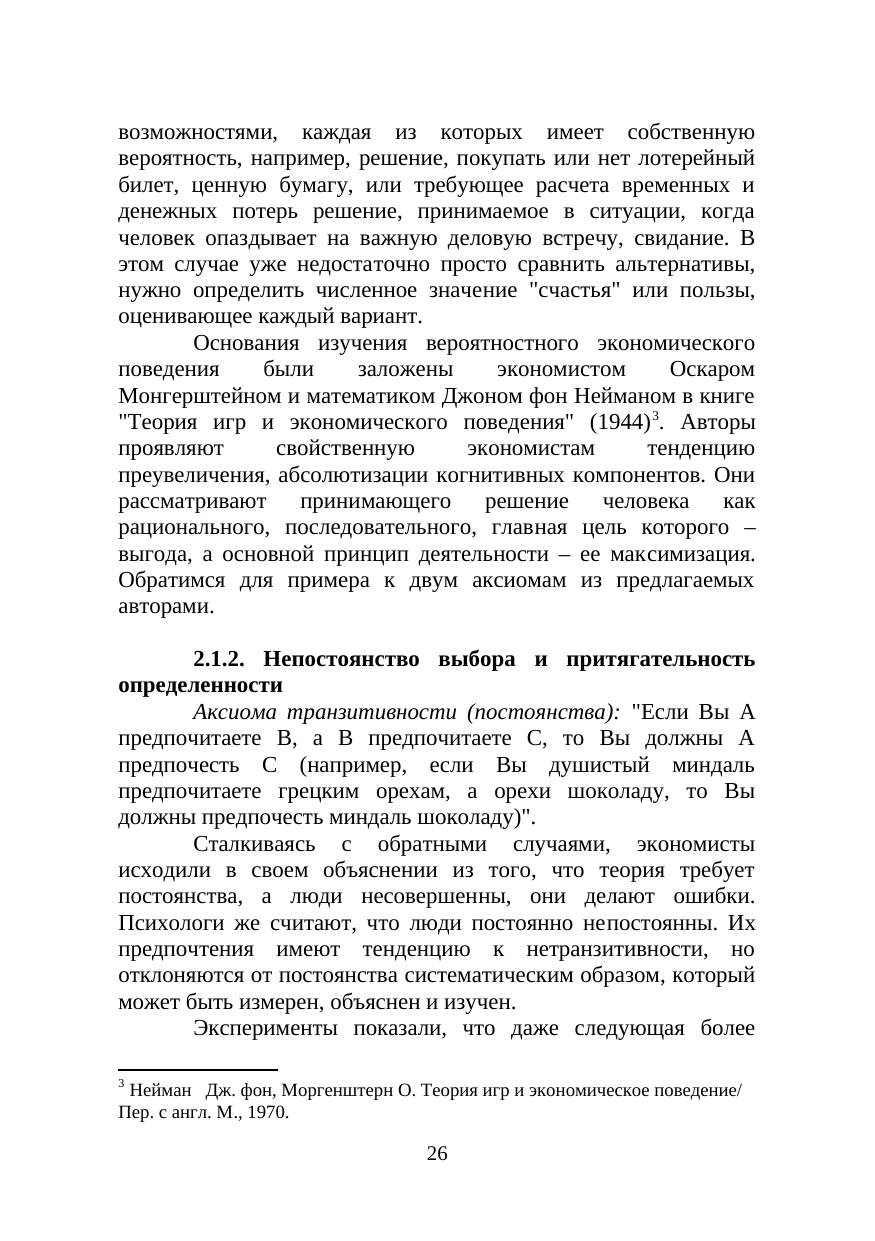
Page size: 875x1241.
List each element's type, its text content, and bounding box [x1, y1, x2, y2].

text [118, 1014, 756, 1041]
text Основания изучения вероятностного экономического поведения были заложены экономистом Оскаром Монгерштейном и математиком Джоном фон Нейманом в книге "Теория игр и экономического поведения" (1944). Авторы проявляют свойственную экономистам тенденцию преувеличения, абсолютизации когнитивных компонентов. Они рассматривают принимающего решение человека как рационального, последовательного, главная цель которого – выгода, а основной принцип деятельности – ее максимизация. Обратимся для примера к двум аксиомам из предлагаемых авторами. [118, 329, 756, 619]
text Сталкиваясь с обратными случаями, экономисты исходили в своем объяснении из того, что теория требует постоянства, а люди несовершенны, они делают ошибки. Психологи же считают, что люди постоянно непостоянны. Их предпочтения имеют тенденцию к нетранзитивности, но отклоняются от постоянства систематическим образом, который может быть измерен, объяснен и изучен. [118, 830, 756, 1014]
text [118, 118, 756, 329]
text Аксиома транзитивности (постоянства): "Если Вы А предпочитаете В, а В предпочитаете С, то Вы должны А предпочесть С (например, если Вы душистый миндаль предпочитаете грецким орехам, а орехи шоколаду, то Вы должны предпочесть миндаль шоколаду)". [118, 698, 756, 830]
text 2.1.2. Непостоянство выбора и притягательность определенности [118, 645, 756, 698]
